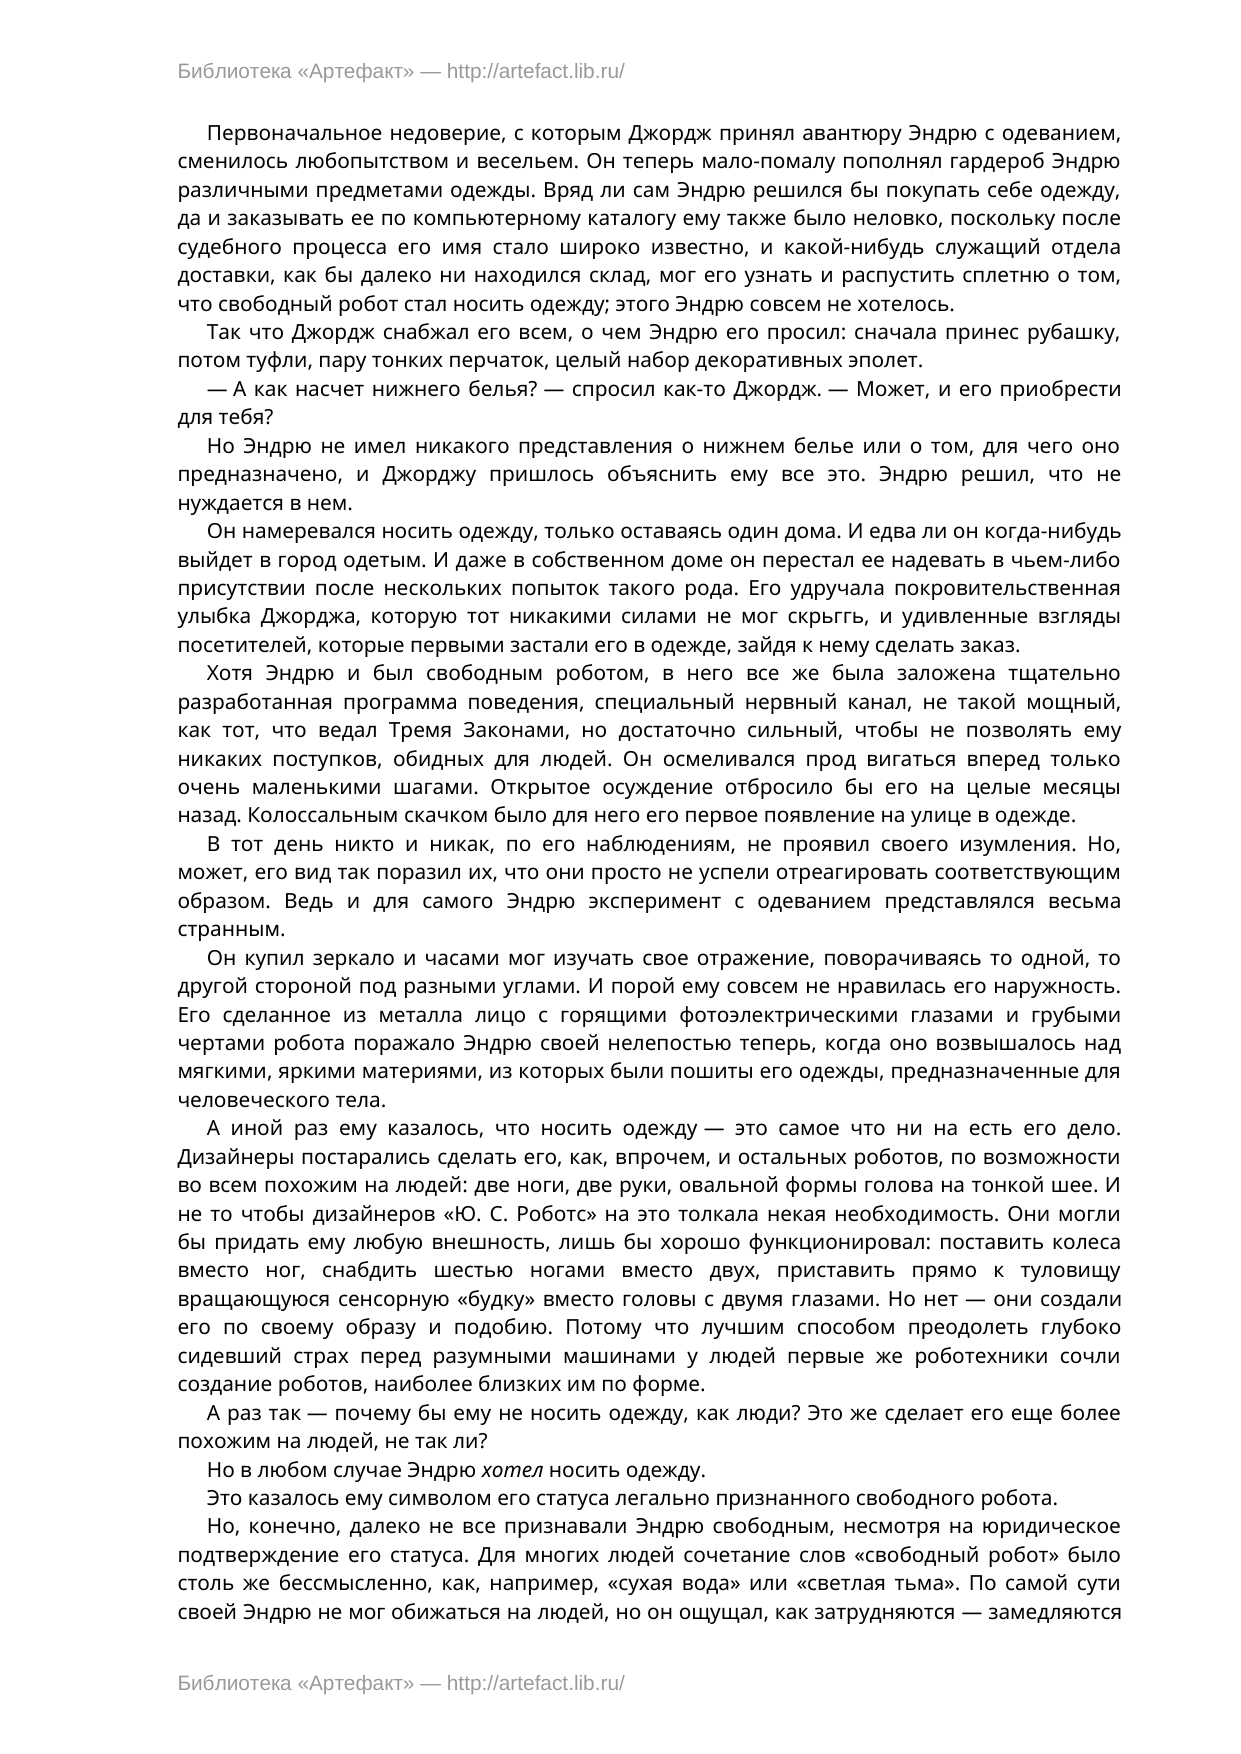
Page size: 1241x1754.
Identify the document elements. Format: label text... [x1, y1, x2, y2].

text Он купил зеркало и часами мог изучать свое отражение, поворачиваясь то одной, то другой стороной под разными углами. И порой ему совсем не нравилась его наружность. Его сделанное из металла лицо с горящими фотоэлектрическими глазами и грубыми чертами робота поражало Эндрю своей нелепостью теперь, когда оно возвышалось над мягкими, яркими материями, из которых были пошиты его одежды, предназначенные для человеческого тела. [177, 943, 1122, 1113]
text Первоначальное недоверие, с которым Джордж принял авантюру Эндрю с одеванием, сменилось любопытством и весельем. Он теперь мало-помалу пополнял гардероб Эндрю различными предметами одежды. Вряд ли сам Эндрю решился бы покупать себе одежду, да и заказывать ее по компьютерному каталогу ему также было неловко, поскольку после судебного процесса его имя стало широко известно, и какой-нибудь служащий отдела доставки, как бы далеко ни находился склад, мог его узнать и распустить сплетню о том, что свободный робот стал носить одежду; этого Эндрю совсем не хотелось. [177, 118, 1122, 317]
text Хотя Эндрю и был свободным роботом, в него все же была заложена тщательно разработанная программа поведения, специальный нервный канал, не такой мощный, как тот, что ведал Тремя Законами, но достаточно сильный, чтобы не позволять ему никаких поступков, обидных для людей. Он осмеливался прод вигаться вперед только очень маленькими шагами. Открытое осуждение отбросило бы его на целые месяцы назад. Колоссальным скачком было для него его первое появление на улице в одежде. [177, 658, 1122, 829]
text Но Эндрю не имел никакого представления о нижнем белье или о том, для чего оно предназначено, и Джорджу пришлось объяснить ему все это. Эндрю решил, что не нуждается в нем. [177, 431, 1122, 516]
text Так что Джордж снабжал его всем, о чем Эндрю его просил: сначала принес рубашку, потом туфли, пару тонких перчаток, целый набор декоративных эполет. [177, 317, 1122, 374]
text В тот день никто и никак, по его наблюдениям, не проявил своего изумления. Но, может, его вид так поразил их, что они просто не успели отреагировать соответствующим образом. Ведь и для самого Эндрю эксперимент с одеванием представлялся весьма странным. [177, 829, 1122, 943]
text А раз так — почему бы ему не носить одежду, как люди? Это же сделает его еще более похожим на людей, не так ли? [177, 1398, 1122, 1455]
text — А как насчет нижнего белья? — спросил как-то Джордж. — Может, и его приобрести для тебя? [177, 374, 1122, 431]
text Но в любом случае Эндрю хотел носить одежду. [177, 1455, 1122, 1483]
text А иной раз ему казалось, что носить одежду — это самое что ни на есть его дело. Дизайнеры постарались сделать его, как, впрочем, и остальных роботов, по возможности во всем похожим на людей: две ноги, две руки, овальной формы голова на тонкой шее. И не то чтобы дизайнеров «Ю. С. Роботс» на это толкала некая необходимость. Они могли бы придать ему любую внешность, лишь бы хорошо функционировал: поставить колеса вместо ног, снабдить шестью ногами вместо двух, приставить прямо к туловищу вращающуюся сенсорную «будку» вместо головы с двумя глазами. Но нет — они создали его по своему образу и подобию. Потому что лучшим способом преодолеть глубоко сидевший страх перед разумными машинами у людей первые же роботехники сочли создание роботов, наиболее близких им по форме. [177, 1113, 1122, 1398]
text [177, 1512, 1122, 1625]
text Это казалось ему символом его статуса легально признанного свободного робота. [177, 1483, 1122, 1512]
text Он намеревался носить одежду, только оставаясь один дома. И едва ли он когда-нибудь выйдет в город одетым. И даже в собственном доме он перестал ее надевать в чьем-либо присутствии после нескольких попыток такого рода. Его удручала покровительственная улыбка Джорджа, которую тот никакими силами не мог скрьггь, и удивленные взгляды посетителей, которые первыми застали его в одежде, зайдя к нему сделать заказ. [177, 516, 1122, 658]
